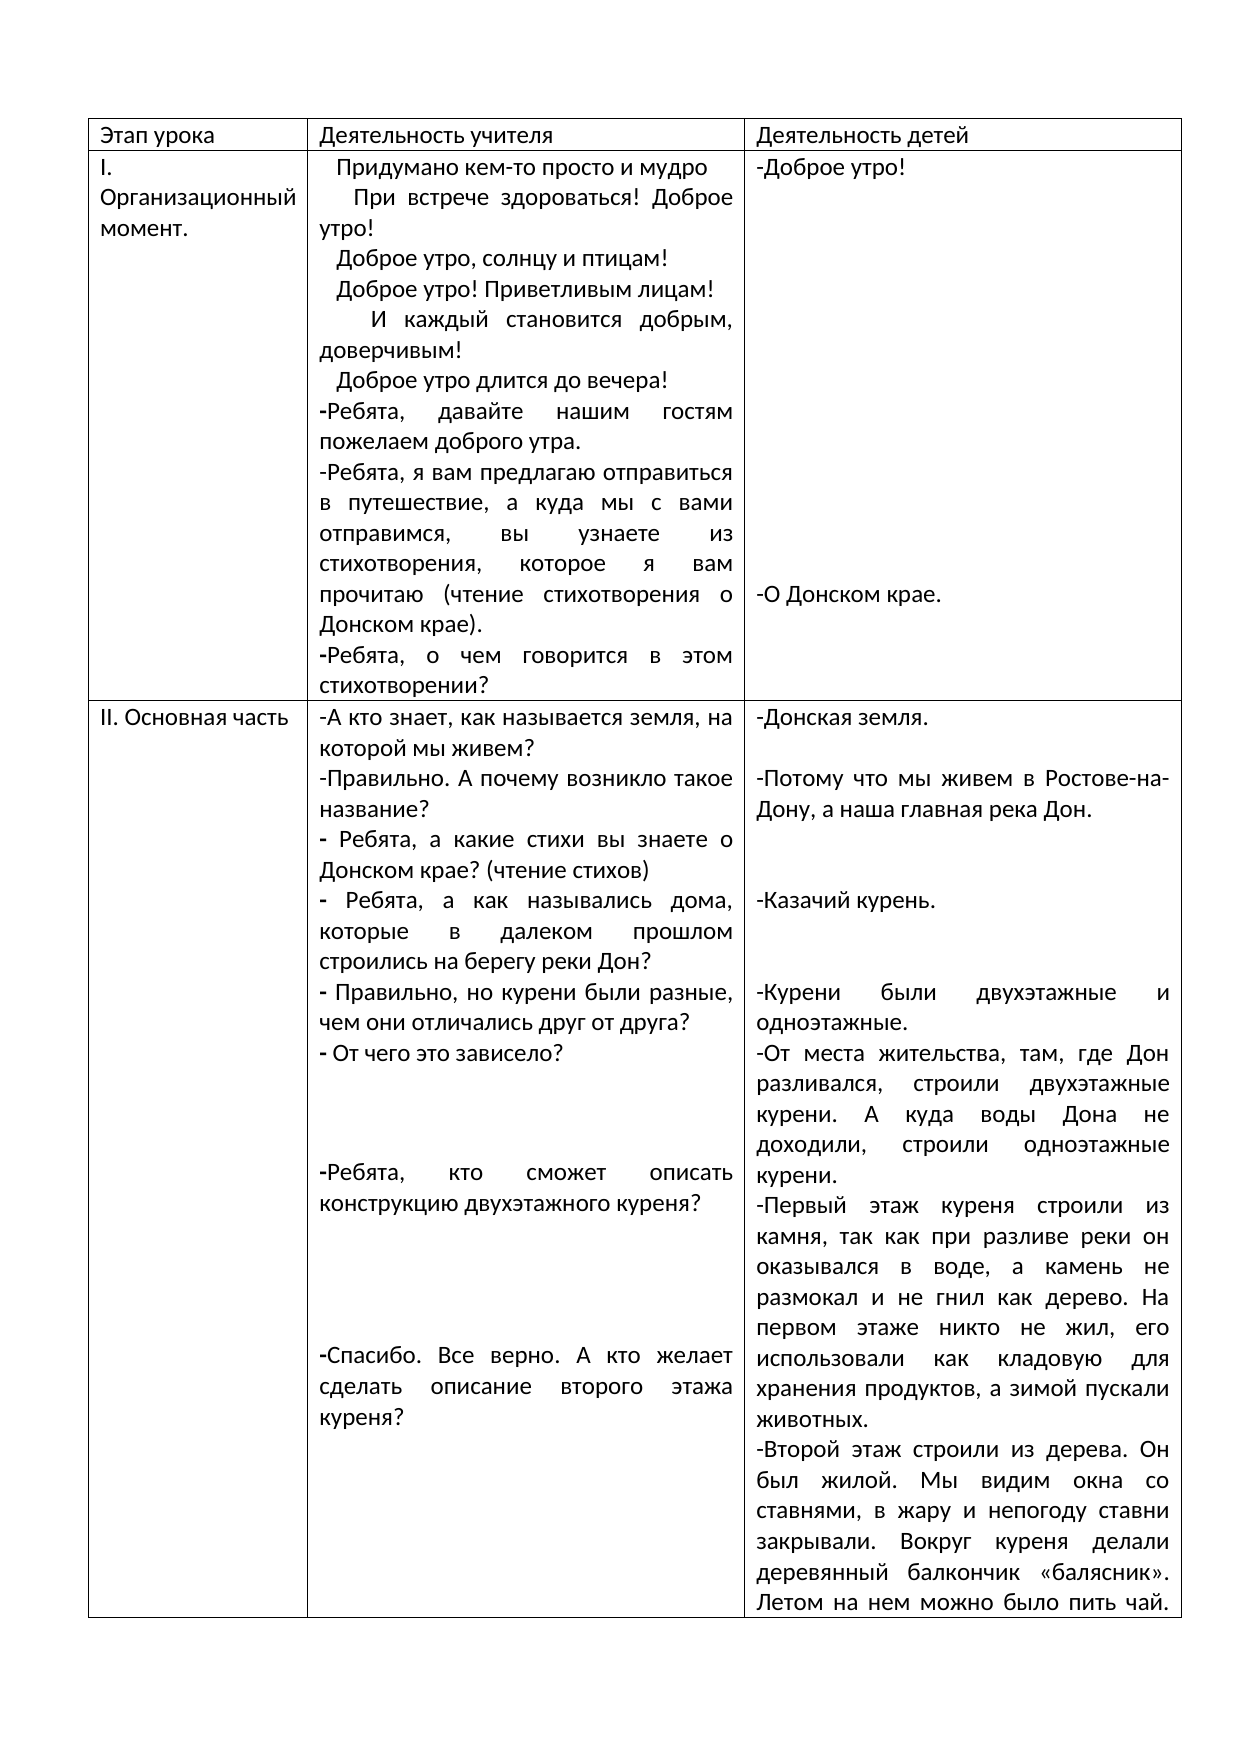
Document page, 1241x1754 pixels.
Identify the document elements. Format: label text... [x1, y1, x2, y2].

table_header Деятельность учителя [308, 119, 744, 150]
table_cell II. Основная часть [89, 701, 307, 1617]
table_cell -Доброе утро! -О Донском крае. [745, 151, 1181, 700]
table_header Этап урока [89, 119, 307, 150]
table_cell I. Организационный момент. [89, 151, 307, 700]
table_cell Придумано кем-то просто и мудро При встрече здороваться! Доброе утро! Доброе утро, солнцу и птицам! Доброе утро! Приветливым лицам! И каждый становится добрым, доверчивым! Доброе утро длится до вечера! -Ребята, давайте нашим гостям пожелаем доброго утра. -Ребята, я вам предлагаю отправиться в путешествие, а куда мы с вами отправимся, вы узнаете из стихотворения, которое я вам прочитаю (чтение стихотворения о Донском крае). -Ребята, о чем говорится в этом стихотворении? [308, 151, 744, 700]
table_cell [745, 701, 1181, 1617]
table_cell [308, 701, 744, 1617]
table_header Деятельность детей [745, 119, 1181, 150]
